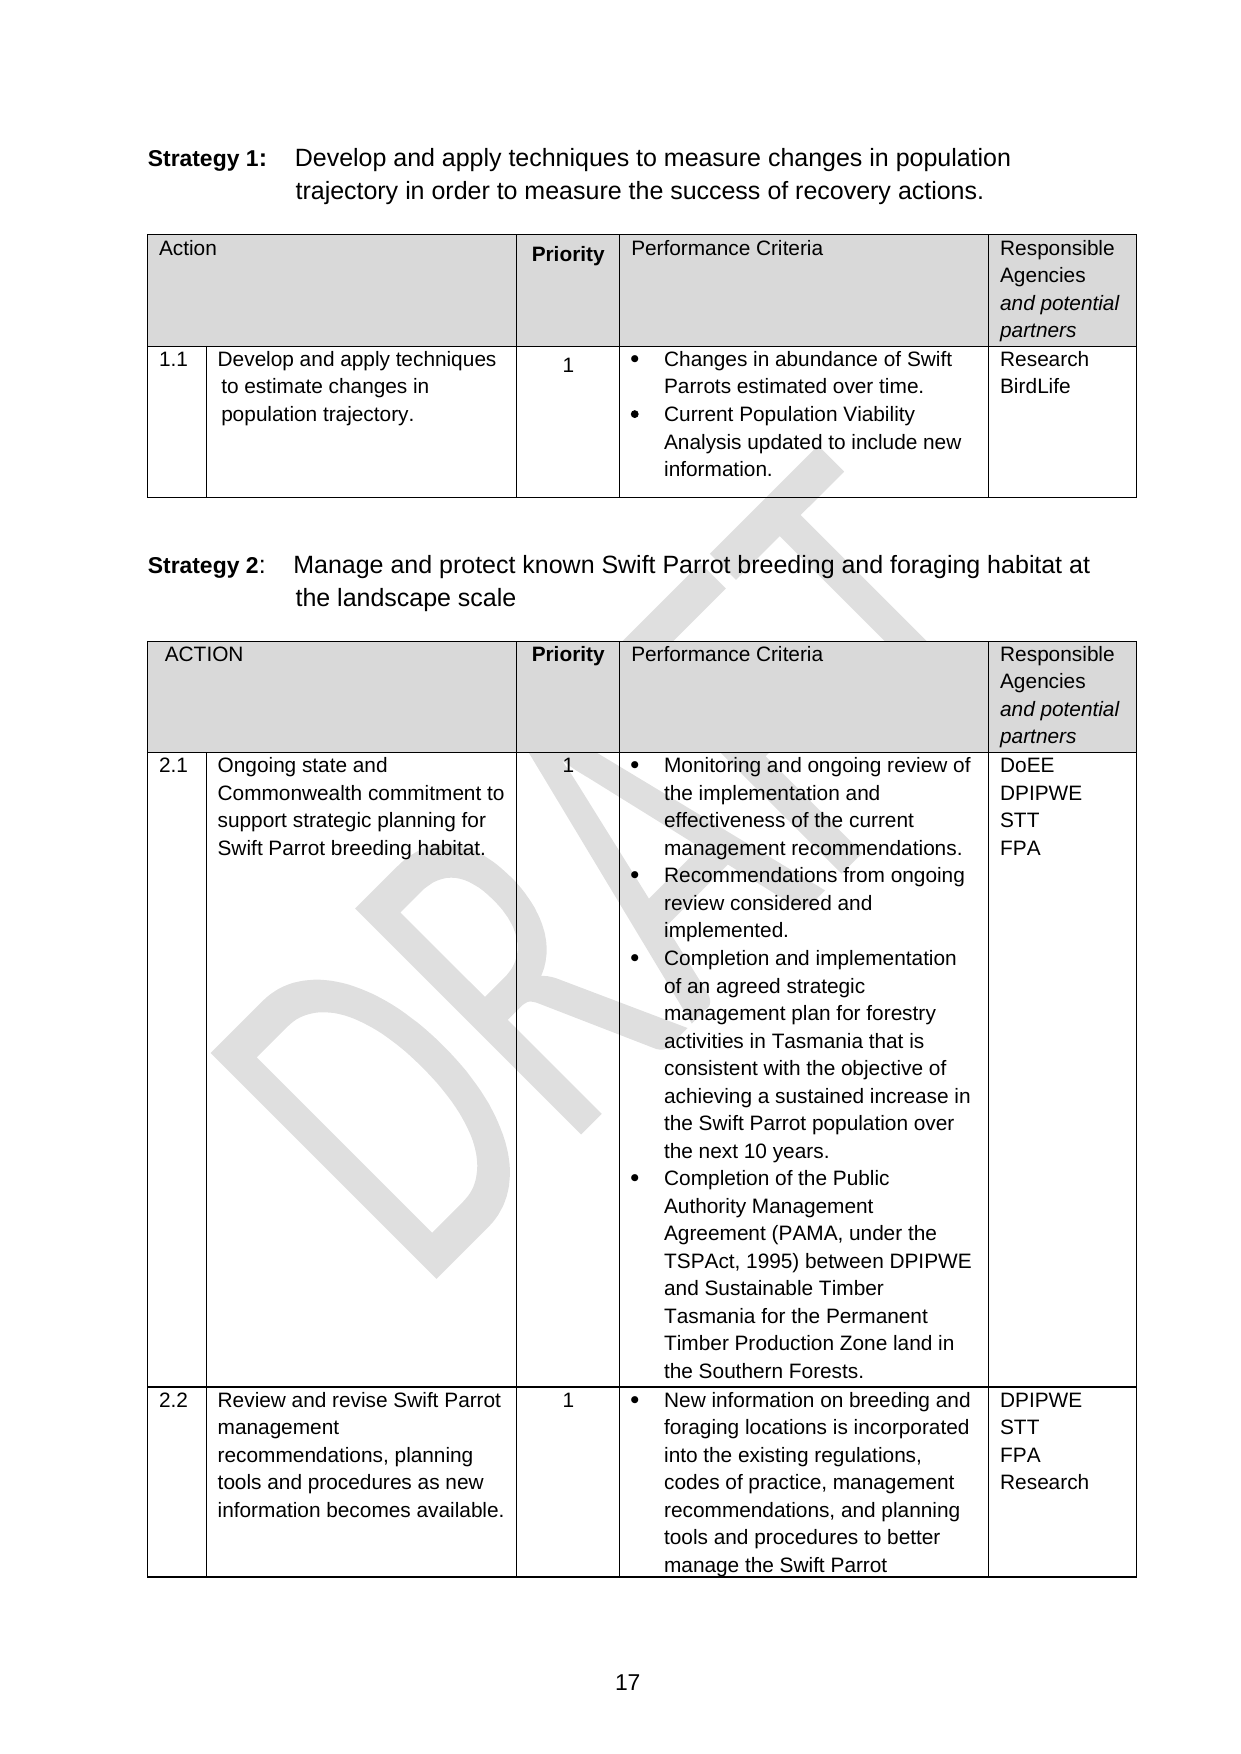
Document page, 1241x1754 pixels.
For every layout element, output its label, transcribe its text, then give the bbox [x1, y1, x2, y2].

table_header Responsible Agencies and potential partners [989, 642, 1136, 752]
table_header ACTION [148, 642, 516, 752]
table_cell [989, 1388, 1136, 1576]
table_header Responsible Agencies and potential partners [989, 235, 1136, 346]
table_cell Changes in abundance of Swift Parrots estimated over time. Current Population Viability Analysis updated to include new information. [620, 347, 988, 497]
table_cell 1.1 [148, 347, 206, 497]
text Strategy 1: Develop and apply techniques to measure changes in population trajectory in order to measure the success of recovery actions. [148, 143, 1107, 205]
table_header Priority [517, 642, 619, 752]
table_header Action [148, 235, 516, 346]
table_cell 2.1 [148, 753, 206, 1386]
table_cell 1 [517, 753, 619, 1386]
table_header Performance Criteria [620, 235, 988, 346]
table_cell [207, 1388, 516, 1576]
table_cell 1 [517, 347, 619, 497]
text Strategy 2: Manage and protect known Swift Parrot breeding and foraging habitat at the landscape scale [148, 550, 1107, 611]
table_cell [620, 1388, 988, 1576]
table_cell DoEE DPIPWE STT FPA [989, 753, 1136, 1386]
table_cell 1 [517, 1388, 619, 1576]
table_cell Develop and apply techniques to estimate changes in population trajectory. [207, 347, 516, 497]
table_cell 2.2 [148, 1388, 206, 1576]
table_header Performance Criteria [620, 642, 988, 752]
table_cell Ongoing state and Commonwealth commitment to support strategic planning for Swift Parrot breeding habitat. [207, 753, 516, 1386]
table_header Priority [517, 235, 619, 346]
table_cell Research BirdLife [989, 347, 1136, 497]
table_cell Monitoring and ongoing review of the implementation and effectiveness of the current management recommendations. Recommendations from ongoing review considered and implemented. Completion and implementation of an agreed strategic management plan for forestry activities in Tasmania that is consistent with the objective of achieving a sustained increase in the Swift Parrot population over the next 10 years. Completion of the Public Authority Management Agreement (PAMA, under the TSPAct, 1995) between DPIPWE and Sustainable Timber Tasmania for the Permanent Timber Production Zone land in the Southern Forests. [620, 753, 988, 1386]
